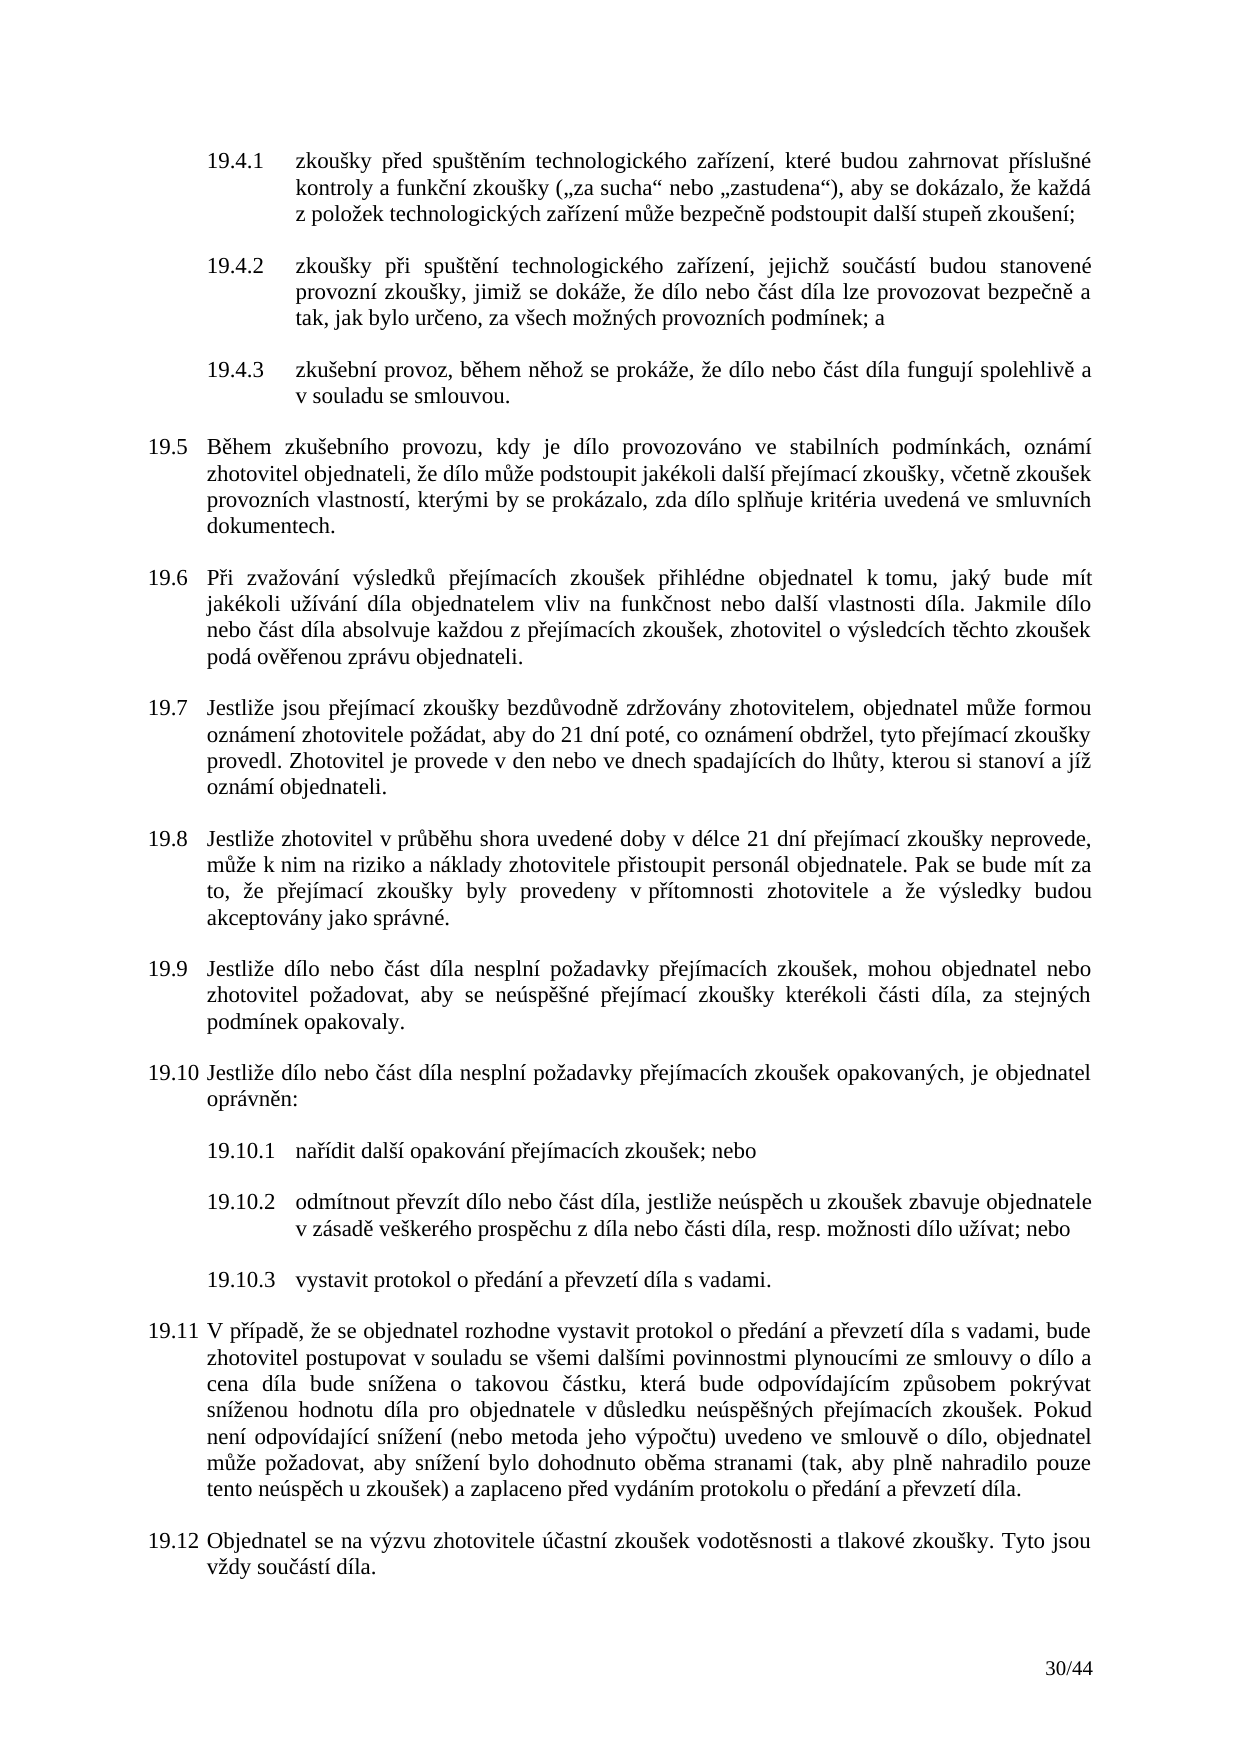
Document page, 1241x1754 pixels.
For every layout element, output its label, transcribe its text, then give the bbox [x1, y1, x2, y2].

text Během zkušebního provozu, kdy je dílo provozováno ve stabilních podmínkách, oznámí zhotovitel objednateli, že dílo může podstoupit jakékoli další přejímací zkoušky, včetně zkoušek provozních vlastností, kterými by se prokázalo, zda dílo splňuje kritéria uvedená ve smluvních dokumentech. [148, 433, 1093, 539]
text vystavit protokol o předání a převzetí díla s vadami. [207, 1266, 1093, 1292]
text Objednatel se na výzvu zhotovitele účastní zkoušek vodotěsnosti a tlakové zkoušky. Tyto jsou vždy součástí díla. [148, 1527, 1093, 1579]
text Jestliže dílo nebo část díla nesplní požadavky přejímacích zkoušek opakovaných, je objednatel oprávněn: [148, 1059, 1093, 1112]
text V případě, že se objednatel rozhodne vystavit protokol o předání a převzetí díla s vadami, bude zhotovitel postupovat v souladu se všemi dalšími povinnostmi plynoucími ze smlouvy o dílo a cena díla bude snížena o takovou částku, která bude odpovídajícím způsobem pokrývat sníženou hodnotu díla pro objednatele v důsledku neúspěšných přejímacích zkoušek. Pokud není odpovídající snížení (nebo metoda jeho výpočtu) uvedeno ve smlouvě o dílo, objednatel může požadovat, aby snížení bylo dohodnuto oběma stranami (tak, aby plně nahradilo pouze tento neúspěch u zkoušek) a zaplaceno před vydáním protokolu o předání a převzetí díla. [148, 1317, 1093, 1502]
text zkoušky před spuštěním technologického zařízení, které budou zahrnovat příslušné kontroly a funkční zkoušky („za sucha“ nebo „zastudena“), aby se dokázalo, že každá z položek technologických zařízení může bezpečně podstoupit další stupeň zkoušení; [207, 148, 1093, 227]
text Jestliže dílo nebo část díla nesplní požadavky přejímacích zkoušek, mohou objednatel nebo zhotovitel požadovat, aby se neúspěšné přejímací zkoušky kterékoli části díla, za stejných podmínek opakovaly. [148, 955, 1093, 1034]
text zkušební provoz, během něhož se prokáže, že dílo nebo část díla fungují spolehlivě a v souladu se smlouvou. [207, 356, 1093, 408]
text Jestliže zhotovitel v průběhu shora uvedené doby v délce 21 dní přejímací zkoušky neprovede, může k nim na riziko a náklady zhotovitele přistoupit personál objednatele. Pak se bude mít za to, že přejímací zkoušky byly provedeny v přítomnosti zhotovitele a že výsledky budou akceptovány jako správné. [148, 825, 1093, 930]
text odmítnout převzít dílo nebo část díla, jestliže neúspěch u zkoušek zbavuje objednatele v zásadě veškerého prospěchu z díla nebo části díla, resp. možnosti dílo užívat; nebo [207, 1188, 1093, 1241]
text Při zvažování výsledků přejímacích zkoušek přihlédne objednatel k tomu, jaký bude mít jakékoli užívání díla objednatelem vliv na funkčnost nebo další vlastnosti díla. Jakmile dílo nebo část díla absolvuje každou z přejímacích zkoušek, zhotovitel o výsledcích těchto zkoušek podá ověřenou zprávu objednateli. [148, 564, 1093, 669]
text nařídit další opakování přejímacích zkoušek; nebo [207, 1137, 1093, 1163]
text zkoušky při spuštění technologického zařízení, jejichž součástí budou stanovené provozní zkoušky, jimiž se dokáže, že dílo nebo část díla lze provozovat bezpečně a tak, jak bylo určeno, za všech možných provozních podmínek; a [207, 252, 1093, 331]
text Jestliže jsou přejímací zkoušky bezdůvodně zdržovány zhotovitelem, objednatel může formou oznámení zhotovitele požádat, aby do 21 dní poté, co oznámení obdržel, tyto přejímací zkoušky provedl. Zhotovitel je provede v den nebo ve dnech spadajících do lhůty, kterou si stanoví a jíž oznámí objednateli. [148, 694, 1093, 800]
